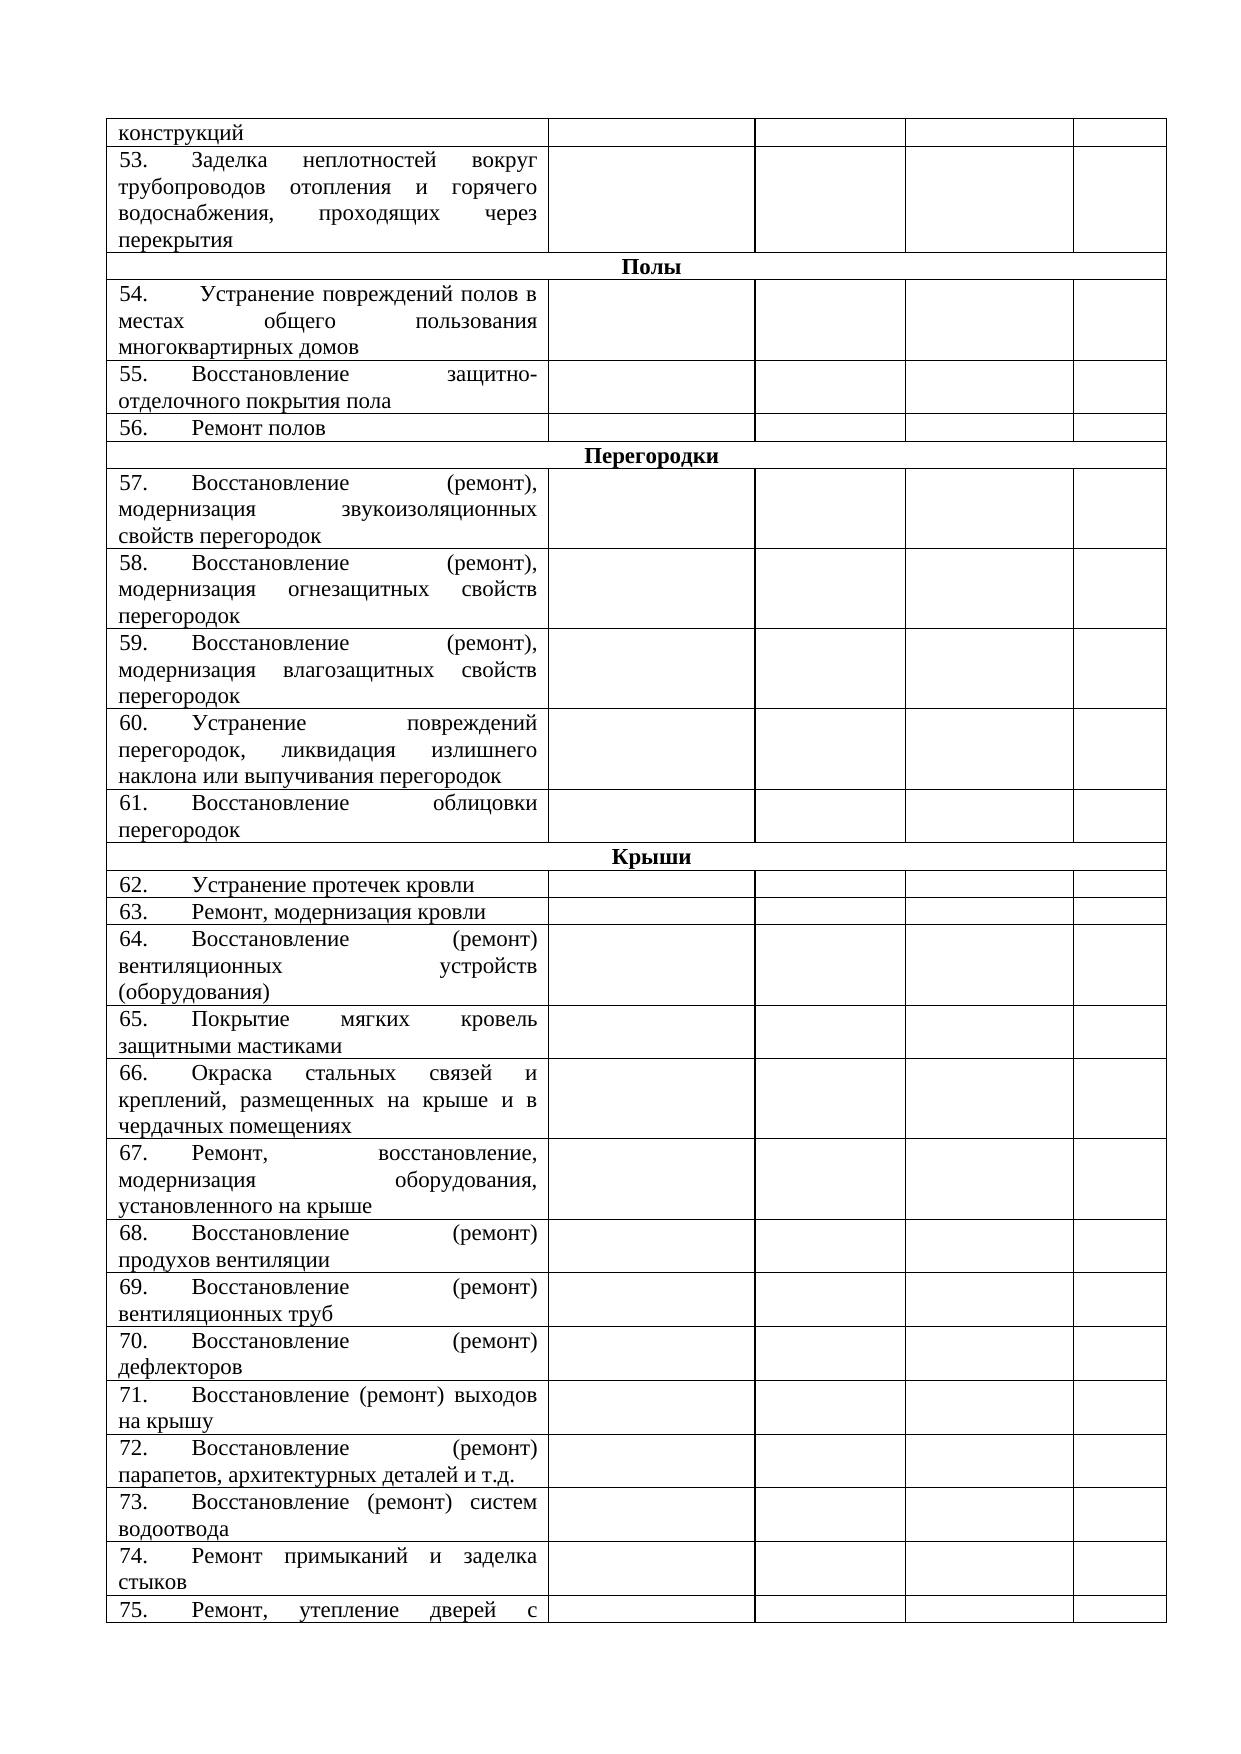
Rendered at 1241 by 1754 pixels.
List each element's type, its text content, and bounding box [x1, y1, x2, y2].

table_cell [549, 1059, 754, 1138]
table_cell [756, 1381, 905, 1433]
table_cell Полы [107, 253, 1166, 279]
table_cell [906, 790, 1073, 842]
table_cell [756, 414, 905, 441]
table_cell [906, 1220, 1073, 1272]
table_cell [1074, 629, 1166, 708]
table_cell [756, 119, 905, 146]
table_cell Восстановление (ремонт) парапетов, архитектурных деталей и т.д. [107, 1435, 548, 1487]
table_cell Восстановление (ремонт), модернизация звукоизоляционных свойств перегородок [107, 469, 548, 548]
table_cell [906, 280, 1073, 359]
table_cell [756, 629, 905, 708]
table_cell [906, 1273, 1073, 1326]
table_cell [549, 1435, 754, 1487]
table_cell [756, 280, 905, 359]
table_cell [906, 1059, 1073, 1138]
table_cell Ремонт полов [107, 414, 548, 441]
table_cell [1074, 925, 1166, 1004]
table_cell [549, 1488, 754, 1541]
table_cell Заделка неплотностей вокруг трубопроводов отопления и горячего водоснабжения, проходящих через перекрытия [107, 147, 548, 252]
table_cell [549, 1139, 754, 1218]
table_cell [756, 1059, 905, 1138]
table_cell [906, 629, 1073, 708]
table_cell [549, 414, 754, 441]
table_cell [549, 280, 754, 359]
table_cell [756, 1139, 905, 1218]
table_cell [1074, 280, 1166, 359]
table_cell [906, 147, 1073, 252]
table_cell Восстановление (ремонт), модернизация огнезащитных свойств перегородок [107, 549, 548, 628]
table_cell [906, 871, 1073, 897]
table_cell [1074, 1381, 1166, 1433]
table_cell Перегородки [107, 442, 1166, 468]
table_cell Восстановление (ремонт) продухов вентиляции [107, 1220, 548, 1272]
table_cell [549, 1381, 754, 1433]
table_cell Восстановление (ремонт) систем водоотвода [107, 1488, 548, 1541]
table_cell Устранение протечек кровли [107, 871, 548, 897]
table_cell [756, 790, 905, 842]
table_cell [549, 898, 754, 924]
table_cell [549, 549, 754, 628]
table_cell [1074, 709, 1166, 788]
table_cell [906, 925, 1073, 1004]
table_cell Восстановление облицовки перегородок [107, 790, 548, 842]
table_cell [756, 147, 905, 252]
table_cell Ремонт, модернизация кровли [107, 898, 548, 924]
table_cell [1074, 1059, 1166, 1138]
table_cell [549, 469, 754, 548]
table_cell [906, 1435, 1073, 1487]
table_cell Восстановление (ремонт) вентиляционных труб [107, 1273, 548, 1326]
table_cell [756, 1542, 905, 1595]
table_cell Крыши [107, 843, 1166, 869]
table_cell Ремонт, восстановление, модернизация оборудования, установленного на крыше [107, 1139, 548, 1218]
table_cell [1074, 119, 1166, 146]
table_cell [756, 549, 905, 628]
table_cell [906, 1488, 1073, 1541]
table_cell [1074, 898, 1166, 924]
table_cell [1074, 1273, 1166, 1326]
table_cell [1074, 1596, 1166, 1622]
table_cell [549, 119, 754, 146]
table_cell [756, 1435, 905, 1487]
table_cell [906, 361, 1073, 413]
table_cell [756, 898, 905, 924]
table_cell [906, 414, 1073, 441]
table_cell [549, 1596, 754, 1622]
table_cell [756, 1596, 905, 1622]
table_cell [549, 1542, 754, 1595]
table_cell [1074, 1006, 1166, 1058]
table_cell [906, 469, 1073, 548]
table_cell [756, 469, 905, 548]
table_cell [756, 1488, 905, 1541]
table_cell [549, 1220, 754, 1272]
table_cell [1074, 1327, 1166, 1380]
table_cell [1074, 871, 1166, 897]
table_cell Восстановление (ремонт) дефлекторов [107, 1327, 548, 1380]
table_cell [1074, 414, 1166, 441]
table_cell [549, 871, 754, 897]
table_cell [549, 709, 754, 788]
table_cell [1074, 469, 1166, 548]
table_cell [756, 1220, 905, 1272]
table_cell [1074, 1220, 1166, 1272]
table_cell [756, 709, 905, 788]
table_cell [1074, 147, 1166, 252]
table_cell Устранение повреждений перегородок, ликвидация излишнего наклона или выпучивания перегородок [107, 709, 548, 788]
table_cell Ремонт примыканий и заделка стыков [107, 1542, 548, 1595]
table_cell [549, 147, 754, 252]
table_cell [1074, 1542, 1166, 1595]
table_cell [1074, 549, 1166, 628]
table_cell [549, 629, 754, 708]
table_cell [549, 925, 754, 1004]
table_cell Восстановление (ремонт), модернизация влагозащитных свойств перегородок [107, 629, 548, 708]
table_cell [906, 1596, 1073, 1622]
table_cell [906, 1139, 1073, 1218]
table_cell [756, 871, 905, 897]
table_cell [549, 361, 754, 413]
table_cell [906, 1327, 1073, 1380]
table_cell [906, 898, 1073, 924]
table_cell Покрытие мягких кровель защитными мастиками [107, 1006, 548, 1058]
table_cell [1074, 1139, 1166, 1218]
table_cell [756, 1006, 905, 1058]
table_cell Окраска стальных связей и креплений, размещенных на крыше и в чердачных помещениях [107, 1059, 548, 1138]
table_cell [906, 119, 1073, 146]
table_cell Устранение повреждений полов в местах общего пользования многоквартирных домов [107, 280, 548, 359]
table_cell [1074, 790, 1166, 842]
table_cell [549, 1327, 754, 1380]
table_cell [1074, 1488, 1166, 1541]
table_cell [1074, 1435, 1166, 1487]
table_cell [756, 1327, 905, 1380]
table_cell [1074, 361, 1166, 413]
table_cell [107, 1596, 548, 1622]
table_cell [756, 361, 905, 413]
table_cell [549, 1006, 754, 1058]
table_cell Восстановление защитно-отделочного покрытия пола [107, 361, 548, 413]
table_cell [906, 1542, 1073, 1595]
table_cell Восстановление (ремонт) вентиляционных устройств (оборудования) [107, 925, 548, 1004]
table_cell [906, 1381, 1073, 1433]
table_cell [549, 1273, 754, 1326]
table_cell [107, 119, 548, 146]
table_cell Восстановление (ремонт) выходов на крышу [107, 1381, 548, 1433]
table_cell [756, 1273, 905, 1326]
table_cell [756, 925, 905, 1004]
table_cell [906, 1006, 1073, 1058]
table_cell [906, 709, 1073, 788]
table_cell [906, 549, 1073, 628]
table_cell [549, 790, 754, 842]
